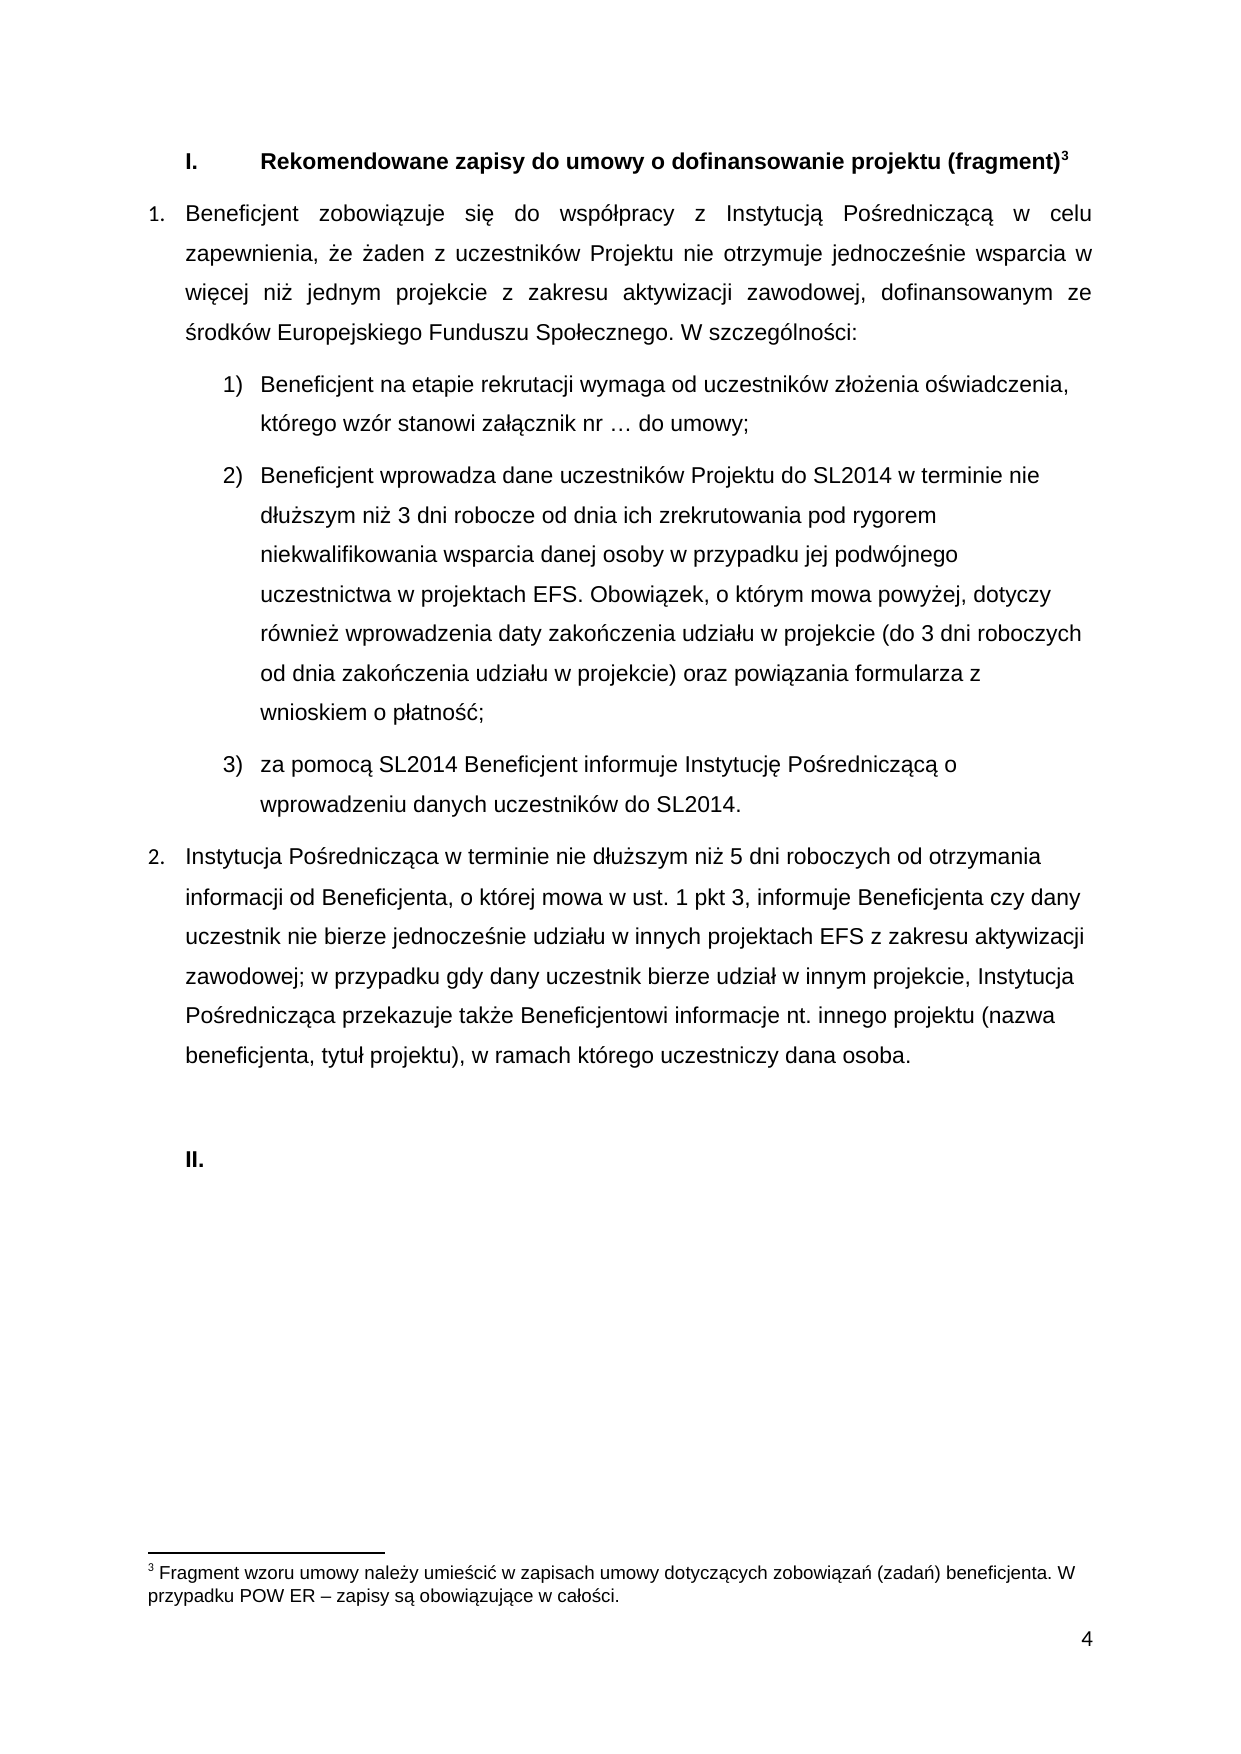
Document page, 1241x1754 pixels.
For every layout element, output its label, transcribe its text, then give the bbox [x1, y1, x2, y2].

list Instytucja Pośrednicząca w terminie nie dłuższym niż 5 dni roboczych od otrzymania informacji od Beneficjenta, o której mowa w ust. 1 pkt 3, informuje Beneficjenta czy dany uczestnik nie bierze jednocześnie udziału w innych projektach EFS z zakresu aktywizacji zawodowej; w przypadku gdy dany uczestnik bierze udział w innym projekcie, Instytucja Pośrednicząca przekazuje także Beneficjentowi informacje nt. innego projektu (nazwa beneficjenta, tytuł projektu), w ramach którego uczestniczy dana osoba. [148, 842, 1093, 1068]
list Beneficjent wprowadza dane uczestników Projektu do SL2014 w terminie nie dłuższym niż 3 dni robocze od dnia ich zrekrutowania pod rygorem niekwalifikowania wsparcia danej osoby w przypadku jej podwójnego uczestnictwa w projektach EFS. Obowiązek, o którym mowa powyżej, dotyczy również wprowadzenia daty zakończenia udziału w projekcie (do 3 dni roboczych od dnia zakończenia udziału w projekcie) oraz powiązania formularza z wnioskiem o płatność; [223, 462, 1093, 725]
list za pomocą SL2014 Beneficjent informuje Instytucję Pośredniczącą o wprowadzeniu danych uczestników do SL2014. [223, 751, 1093, 817]
list Beneficjent na etapie rekrutacji wymaga od uczestników złożenia oświadczenia, którego wzór stanowi załącznik nr … do umowy; [223, 371, 1093, 437]
list Beneficjent zobowiązuje się do współpracy z Instytucją Pośredniczącą w celu zapewnienia, że żaden z uczestników Projektu nie otrzymuje jednocześnie wsparcia w więcej niż jednym projekcie z zakresu aktywizacji zawodowej, dofinansowanym ze środków Europejskiego Funduszu Społecznego. W szczególności: [148, 199, 1093, 345]
list Rekomendowane zapisy do umowy o dofinansowanie projektu (fragment) [185, 148, 1093, 174]
